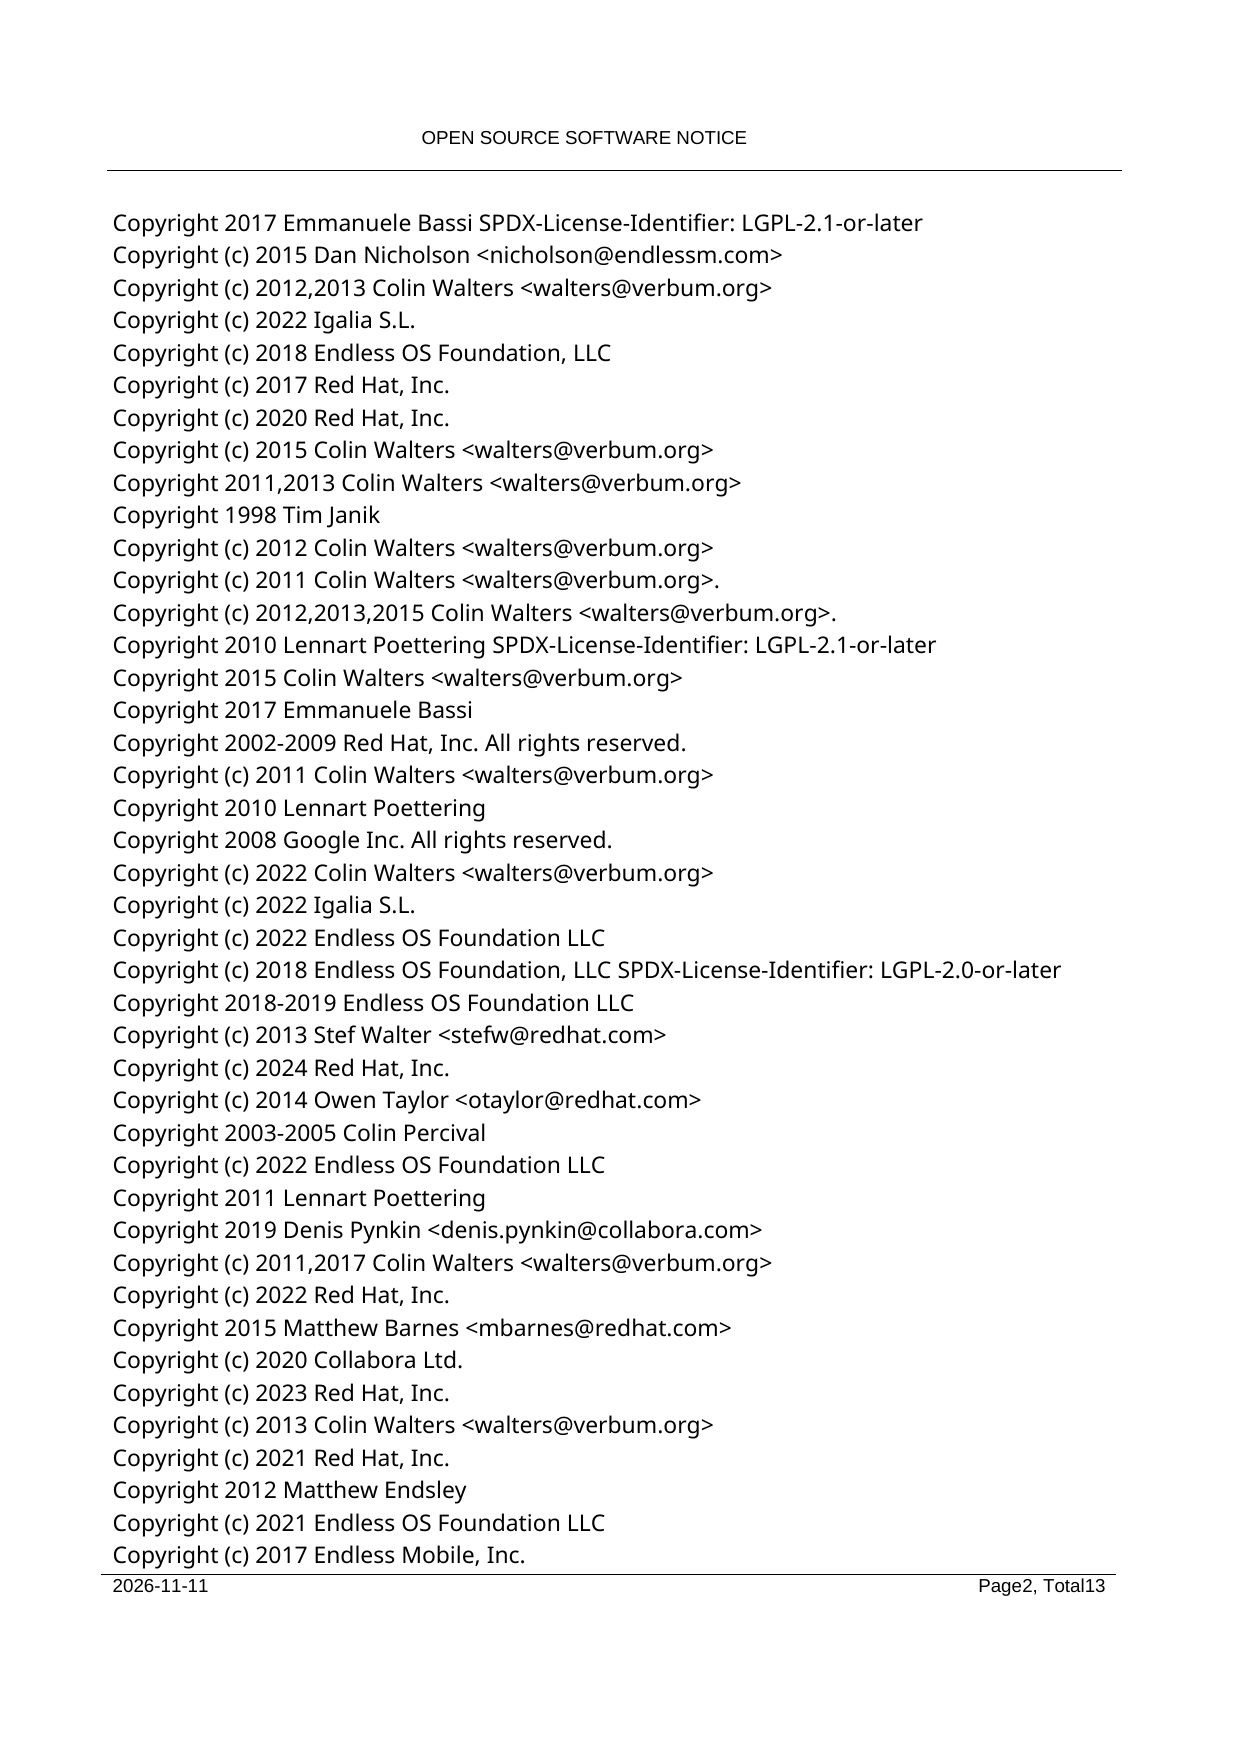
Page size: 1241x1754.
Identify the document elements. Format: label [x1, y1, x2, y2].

text [112, 206, 1128, 1571]
